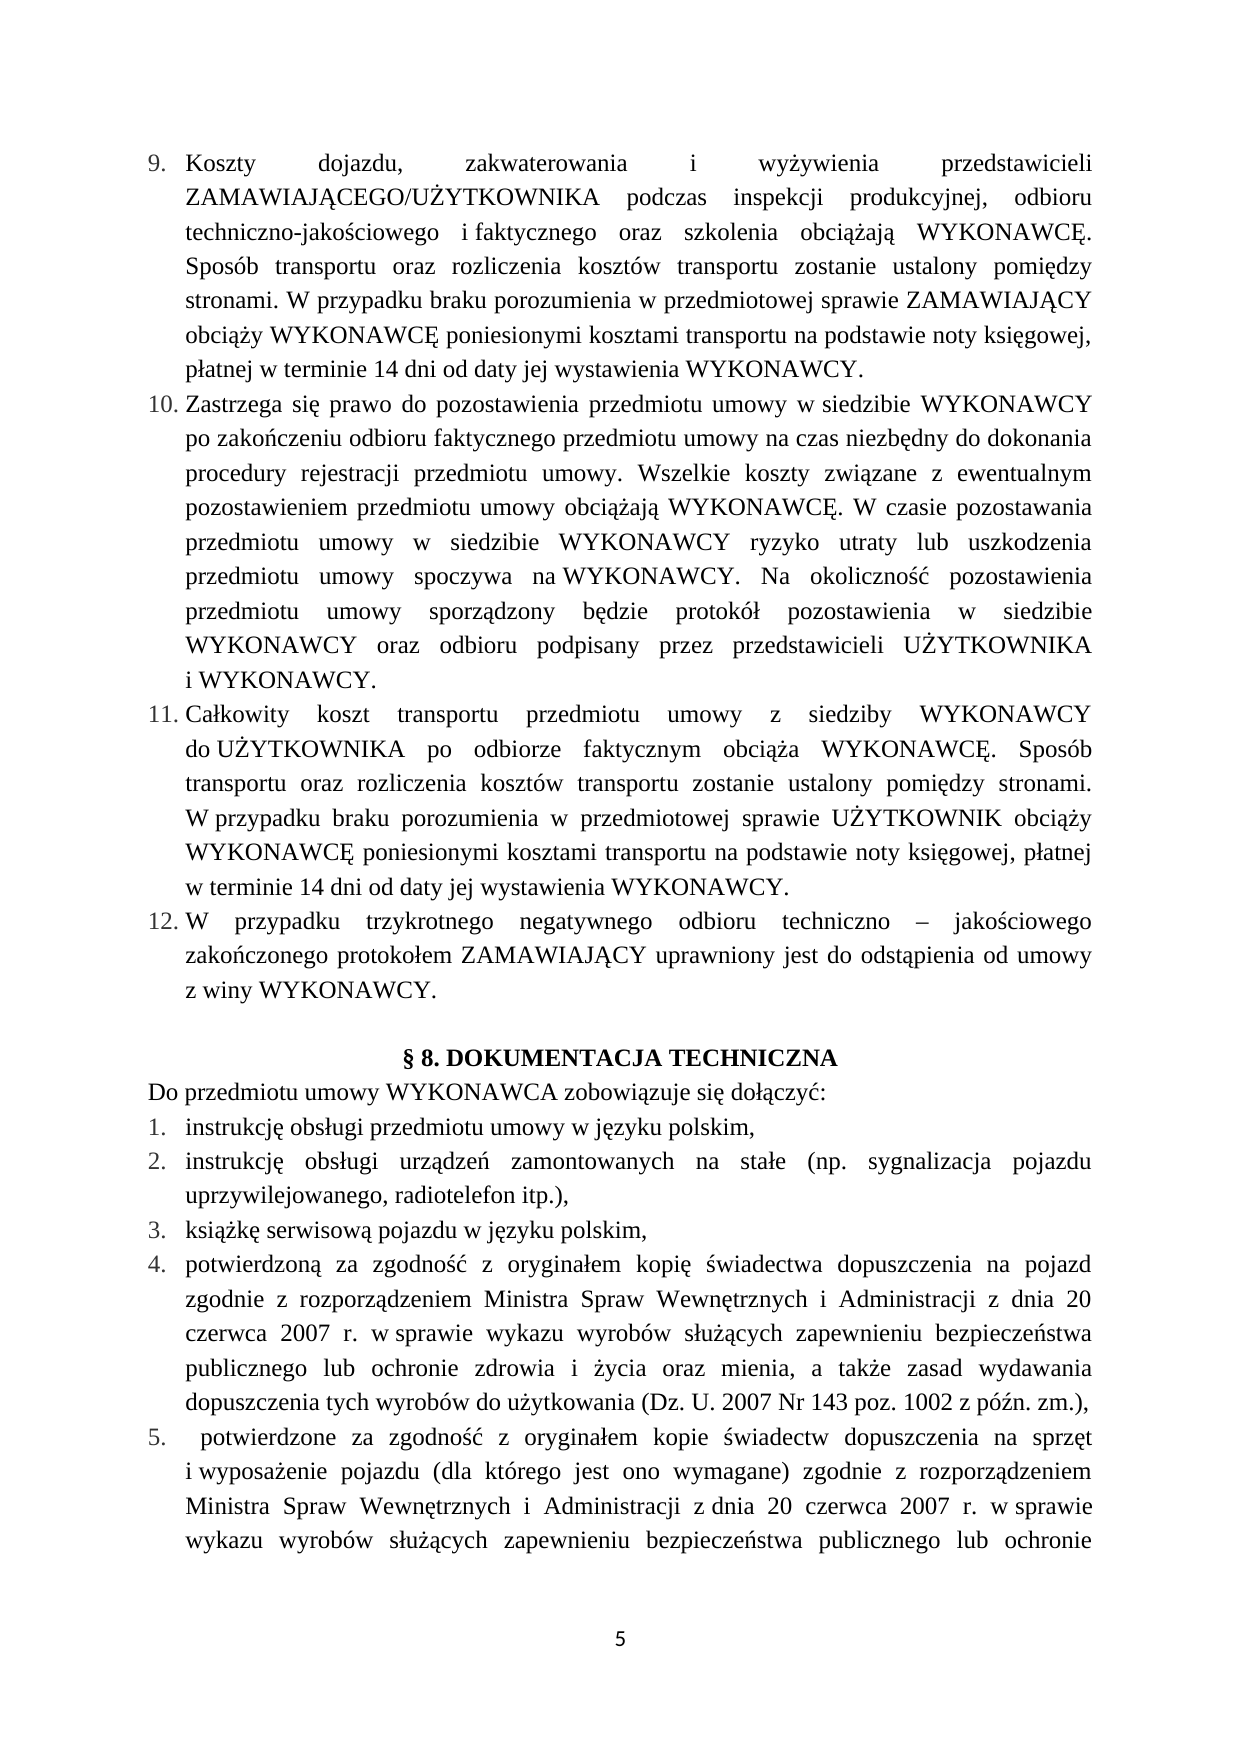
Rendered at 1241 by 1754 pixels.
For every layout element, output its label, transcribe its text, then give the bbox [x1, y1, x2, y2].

text Do przedmiotu umowy WYKONAWCA zobowiązuje się dołączyć: [148, 1077, 1093, 1106]
list potwierdzoną za zgodność z oryginałem kopię świadectwa dopuszczenia na pojazd zgodnie z rozporządzeniem Ministra Spraw Wewnętrznych i Administracji z dnia 20 czerwca 2007 r. w sprawie wykazu wyrobów służących zapewnieniu bezpieczeństwa publicznego lub ochronie zdrowia i życia oraz mienia, a także zasad wydawania dopuszczenia tych wyrobów do użytkowania (Dz. U. 2007 Nr 143 poz. 1002 z późn. zm.), [148, 1249, 1093, 1416]
list instrukcję obsługi urządzeń zamontowanych na stałe (np. sygnalizacja pojazdu uprzywilejowanego, radiotelefon itp.), [148, 1146, 1093, 1209]
list Koszty dojazdu, zakwaterowania i wyżywienia przedstawicieli ZAMAWIAJĄCEGO/UŻYTKOWNIKA podczas inspekcji produkcyjnej, odbioru techniczno-jakościowego i faktycznego oraz szkolenia obciążają WYKONAWCĘ. Sposób transportu oraz rozliczenia kosztów transportu zostanie ustalony pomiędzy stronami. W przypadku braku porozumienia w przedmiotowej sprawie ZAMAWIAJĄCY obciąży WYKONAWCĘ poniesionymi kosztami transportu na podstawie noty księgowej, płatnej w terminie 14 dni od daty jej wystawienia WYKONAWCY. [148, 148, 1093, 383]
list Zastrzega się prawo do pozostawienia przedmiotu umowy w siedzibie WYKONAWCY po zakończeniu odbioru faktycznego przedmiotu umowy na czas niezbędny do dokonania procedury rejestracji przedmiotu umowy. Wszelkie koszty związane z ewentualnym pozostawieniem przedmiotu umowy obciążają WYKONAWCĘ. W czasie pozostawania przedmiotu umowy w siedzibie WYKONAWCY ryzyko utraty lub uszkodzenia przedmiotu umowy spoczywa na WYKONAWCY. Na okoliczność pozostawienia przedmiotu umowy sporządzony będzie protokół pozostawienia w siedzibie WYKONAWCY oraz odbioru podpisany przez przedstawicieli UŻYTKOWNIKA i WYKONAWCY. [148, 389, 1093, 693]
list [148, 1422, 1093, 1554]
list W przypadku trzykrotnego negatywnego odbioru techniczno – jakościowego zakończonego protokołem ZAMAWIAJĄCY uprawniony jest do odstąpienia od umowy z winy WYKONAWCY. [148, 906, 1093, 1004]
text § 8. DOKUMENTACJA TECHNICZNA [148, 1043, 1093, 1071]
list instrukcję obsługi przedmiotu umowy w języku polskim, [148, 1112, 1093, 1140]
list książkę serwisową pojazdu w języku polskim, [148, 1215, 1093, 1244]
list Całkowity koszt transportu przedmiotu umowy z siedziby WYKONAWCY do UŻYTKOWNIKA po odbiorze faktycznym obciąża WYKONAWCĘ. Sposób transportu oraz rozliczenia kosztów transportu zostanie ustalony pomiędzy stronami. W przypadku braku porozumienia w przedmiotowej sprawie UŻYTKOWNIK obciąży WYKONAWCĘ poniesionymi kosztami transportu na podstawie noty księgowej, płatnej w terminie 14 dni od daty jej wystawienia WYKONAWCY. [148, 699, 1093, 900]
